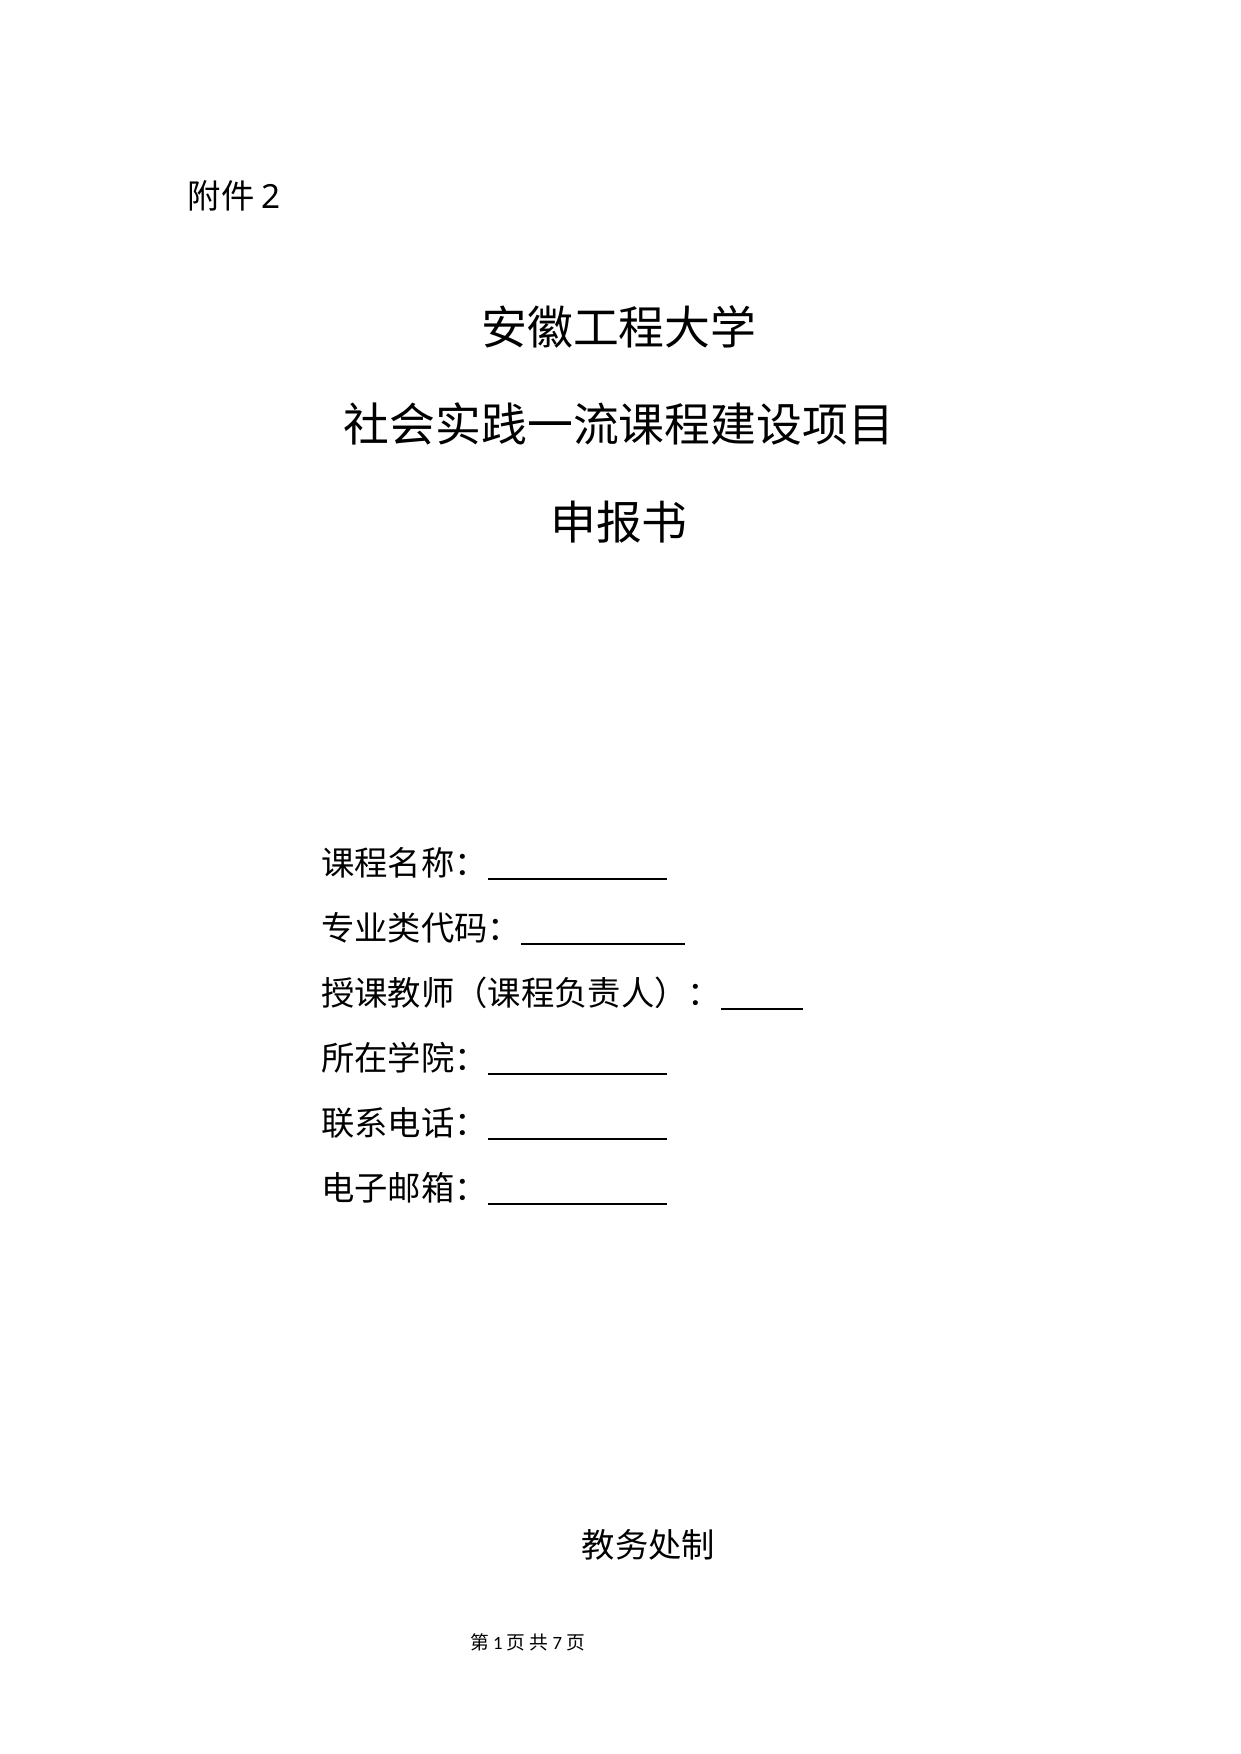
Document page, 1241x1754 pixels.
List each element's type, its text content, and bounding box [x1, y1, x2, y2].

text 电子邮箱： [187, 1153, 1050, 1218]
text 安徽工程大学 [187, 275, 1050, 373]
text 申报书 [187, 470, 1050, 568]
text 课程名称： [187, 828, 1050, 893]
text 教务处制 [187, 1519, 1053, 1567]
text 授课教师（课程负责人）： [187, 958, 1050, 1023]
text 社会实践一流课程建设项目 [187, 373, 1050, 470]
text 专业类代码： [187, 893, 1050, 958]
text 所在学院： [187, 1023, 1050, 1088]
text 联系电话： [187, 1088, 1050, 1153]
text 附件2 [187, 162, 1050, 227]
